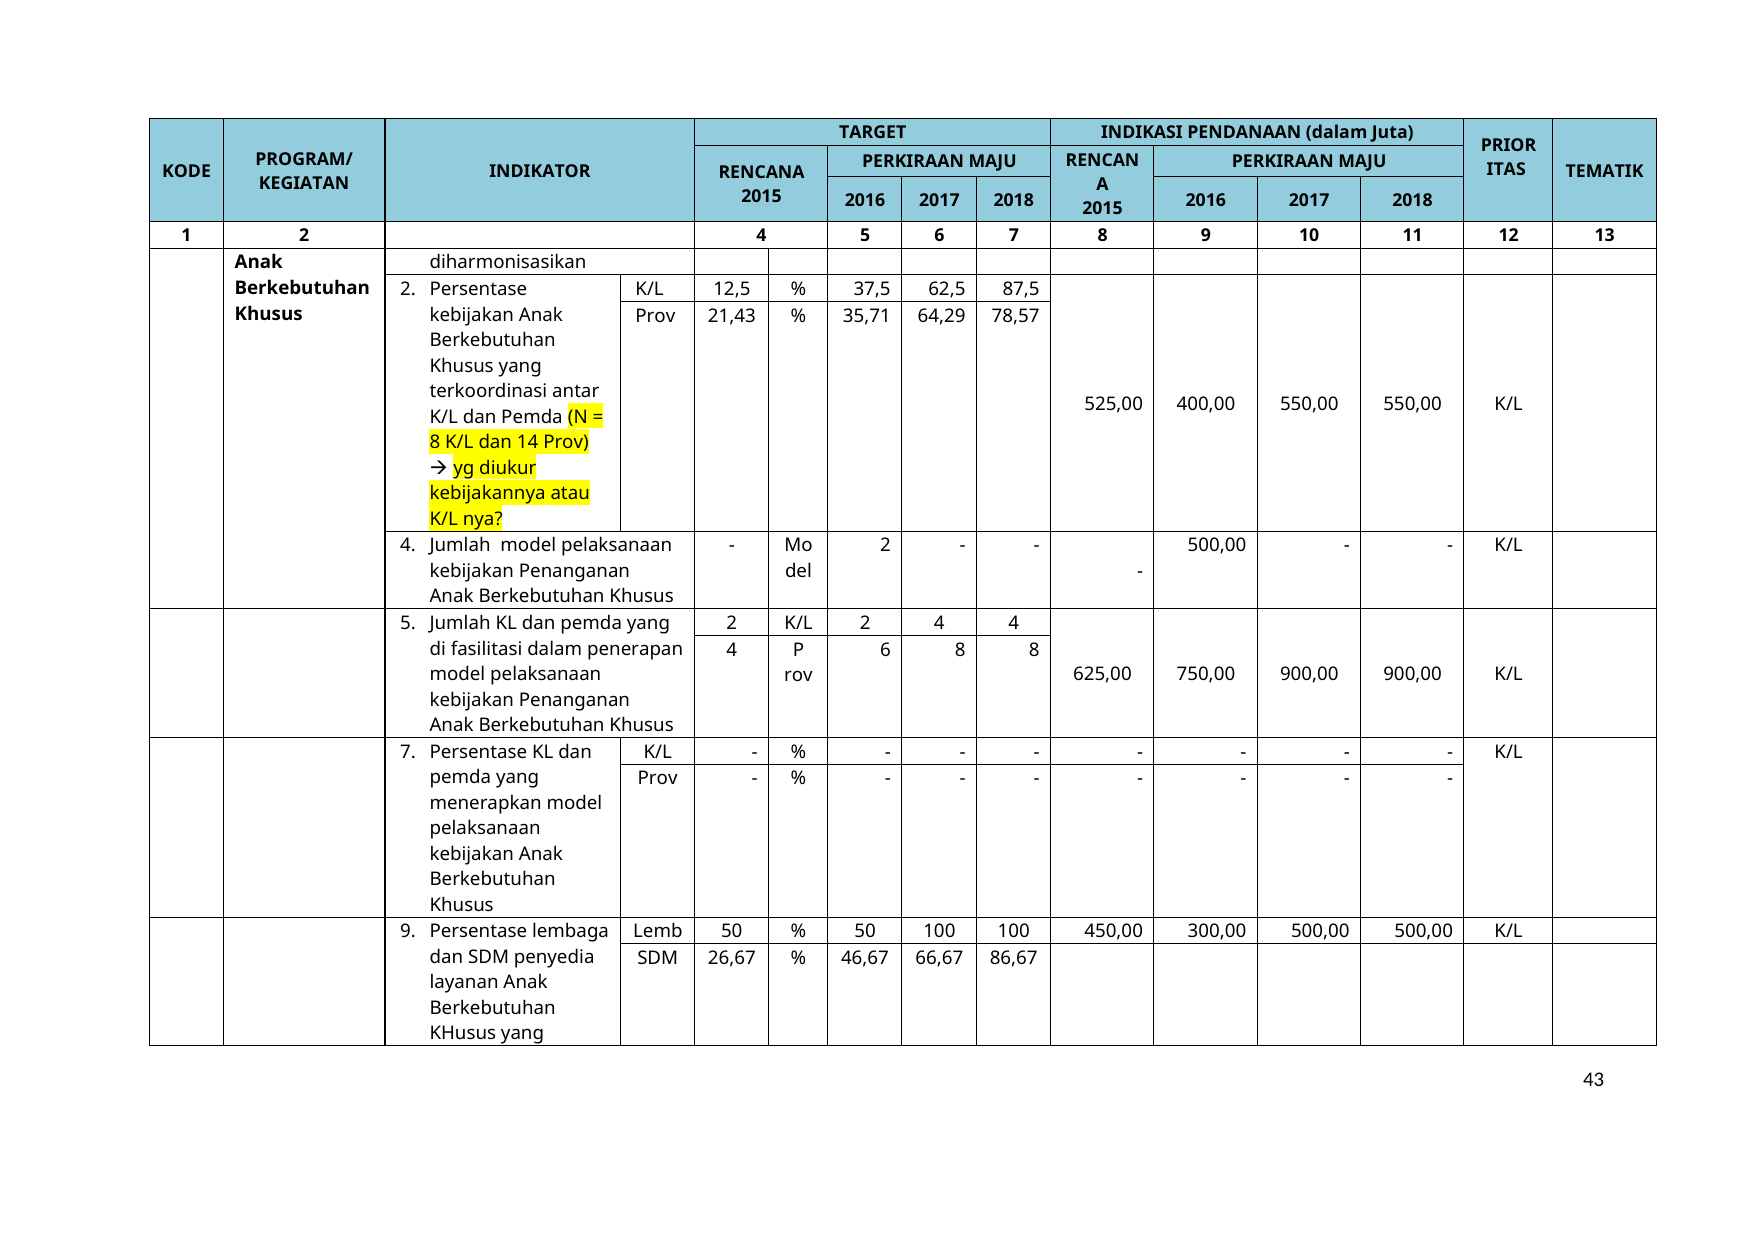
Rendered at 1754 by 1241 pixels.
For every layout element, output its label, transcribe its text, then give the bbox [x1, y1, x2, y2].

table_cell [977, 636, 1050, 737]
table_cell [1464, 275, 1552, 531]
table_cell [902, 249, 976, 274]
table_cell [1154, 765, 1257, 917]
table_cell 2018 [1361, 177, 1463, 221]
table_header INDIKATOR [386, 119, 694, 221]
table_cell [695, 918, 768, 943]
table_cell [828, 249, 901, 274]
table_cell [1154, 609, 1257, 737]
table_cell 1 [150, 222, 223, 248]
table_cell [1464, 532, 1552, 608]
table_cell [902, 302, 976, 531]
table_cell 2017 [902, 177, 976, 221]
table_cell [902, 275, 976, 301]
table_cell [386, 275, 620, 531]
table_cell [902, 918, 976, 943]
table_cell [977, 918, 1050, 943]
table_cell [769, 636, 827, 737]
table_cell 12 [1464, 222, 1552, 248]
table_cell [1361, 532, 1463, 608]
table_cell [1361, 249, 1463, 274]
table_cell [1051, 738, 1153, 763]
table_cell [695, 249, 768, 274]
table_cell 2017 [1258, 177, 1360, 221]
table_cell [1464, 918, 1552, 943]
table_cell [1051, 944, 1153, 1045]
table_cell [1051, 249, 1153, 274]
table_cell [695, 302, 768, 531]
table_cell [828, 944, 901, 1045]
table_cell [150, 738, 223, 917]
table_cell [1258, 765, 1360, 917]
table_cell 4 [695, 222, 827, 248]
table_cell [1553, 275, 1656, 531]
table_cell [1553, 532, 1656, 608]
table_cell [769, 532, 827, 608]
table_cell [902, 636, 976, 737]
table_cell RENCANA 2015 [1051, 146, 1153, 221]
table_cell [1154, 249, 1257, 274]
table_cell PERKIRAAN MAJU [1154, 146, 1463, 176]
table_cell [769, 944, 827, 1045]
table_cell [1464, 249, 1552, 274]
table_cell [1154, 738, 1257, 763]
table_cell 11 [1361, 222, 1463, 248]
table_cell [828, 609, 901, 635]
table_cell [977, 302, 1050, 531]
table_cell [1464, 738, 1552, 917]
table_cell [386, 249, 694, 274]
table_header KODE [150, 119, 223, 221]
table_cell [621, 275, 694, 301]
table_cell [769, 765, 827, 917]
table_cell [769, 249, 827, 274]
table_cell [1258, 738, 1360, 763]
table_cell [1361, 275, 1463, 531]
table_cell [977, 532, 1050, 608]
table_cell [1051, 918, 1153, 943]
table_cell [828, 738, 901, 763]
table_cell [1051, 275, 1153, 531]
table_header INDIKASI PENDANAAN (dalam Juta) [1051, 119, 1463, 145]
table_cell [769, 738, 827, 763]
table_cell 7 [977, 222, 1050, 248]
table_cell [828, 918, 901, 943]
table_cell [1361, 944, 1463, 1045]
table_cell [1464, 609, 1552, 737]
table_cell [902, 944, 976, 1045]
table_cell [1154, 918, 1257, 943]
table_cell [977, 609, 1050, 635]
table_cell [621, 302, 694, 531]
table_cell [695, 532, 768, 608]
table_cell 10 [1258, 222, 1360, 248]
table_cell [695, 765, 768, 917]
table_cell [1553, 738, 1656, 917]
table_cell 2016 [1154, 177, 1257, 221]
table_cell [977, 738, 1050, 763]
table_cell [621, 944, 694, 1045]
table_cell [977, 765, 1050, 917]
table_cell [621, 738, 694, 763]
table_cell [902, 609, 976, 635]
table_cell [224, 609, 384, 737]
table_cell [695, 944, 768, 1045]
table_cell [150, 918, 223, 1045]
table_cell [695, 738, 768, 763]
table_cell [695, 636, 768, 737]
table_cell 2 [224, 222, 384, 248]
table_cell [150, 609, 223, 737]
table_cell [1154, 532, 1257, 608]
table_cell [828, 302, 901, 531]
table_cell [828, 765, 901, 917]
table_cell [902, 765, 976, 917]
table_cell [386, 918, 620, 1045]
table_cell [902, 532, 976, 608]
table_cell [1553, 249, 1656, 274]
table_cell RENCANA 2015 [695, 146, 827, 221]
table_cell 13 [1553, 222, 1656, 248]
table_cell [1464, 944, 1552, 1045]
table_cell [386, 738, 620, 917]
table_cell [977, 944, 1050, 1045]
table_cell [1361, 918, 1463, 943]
table_cell 2016 [828, 177, 901, 221]
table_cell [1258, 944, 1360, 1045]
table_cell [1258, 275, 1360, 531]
table_cell [386, 222, 694, 248]
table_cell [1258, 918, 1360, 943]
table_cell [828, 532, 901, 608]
table_cell 2018 [977, 177, 1050, 221]
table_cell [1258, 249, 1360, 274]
table_header PRIORITAS [1464, 119, 1552, 221]
table_cell 8 [1051, 222, 1153, 248]
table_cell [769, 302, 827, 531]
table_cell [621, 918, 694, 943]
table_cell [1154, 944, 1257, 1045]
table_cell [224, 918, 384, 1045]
table_header TARGET [695, 119, 1050, 145]
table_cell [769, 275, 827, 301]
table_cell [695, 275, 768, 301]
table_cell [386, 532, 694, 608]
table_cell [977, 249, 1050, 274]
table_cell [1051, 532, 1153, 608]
table_cell 9 [1154, 222, 1257, 248]
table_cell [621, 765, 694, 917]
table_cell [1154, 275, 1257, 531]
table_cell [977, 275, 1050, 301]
table_header TEMATIK [1553, 119, 1656, 221]
table_cell 6 [902, 222, 976, 248]
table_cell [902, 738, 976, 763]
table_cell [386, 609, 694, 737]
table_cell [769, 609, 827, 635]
table_cell PERKIRAAN MAJU [828, 146, 1050, 176]
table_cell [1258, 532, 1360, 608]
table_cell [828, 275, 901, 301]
table_header PROGRAM/ KEGIATAN [224, 119, 384, 221]
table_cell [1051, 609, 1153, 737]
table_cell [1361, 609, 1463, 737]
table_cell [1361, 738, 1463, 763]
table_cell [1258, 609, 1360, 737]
table_cell 5 [828, 222, 901, 248]
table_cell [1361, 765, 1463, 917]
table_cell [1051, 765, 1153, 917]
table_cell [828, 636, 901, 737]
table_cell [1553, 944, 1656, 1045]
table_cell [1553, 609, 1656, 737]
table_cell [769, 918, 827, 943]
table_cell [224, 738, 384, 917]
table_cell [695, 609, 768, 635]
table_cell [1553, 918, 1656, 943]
